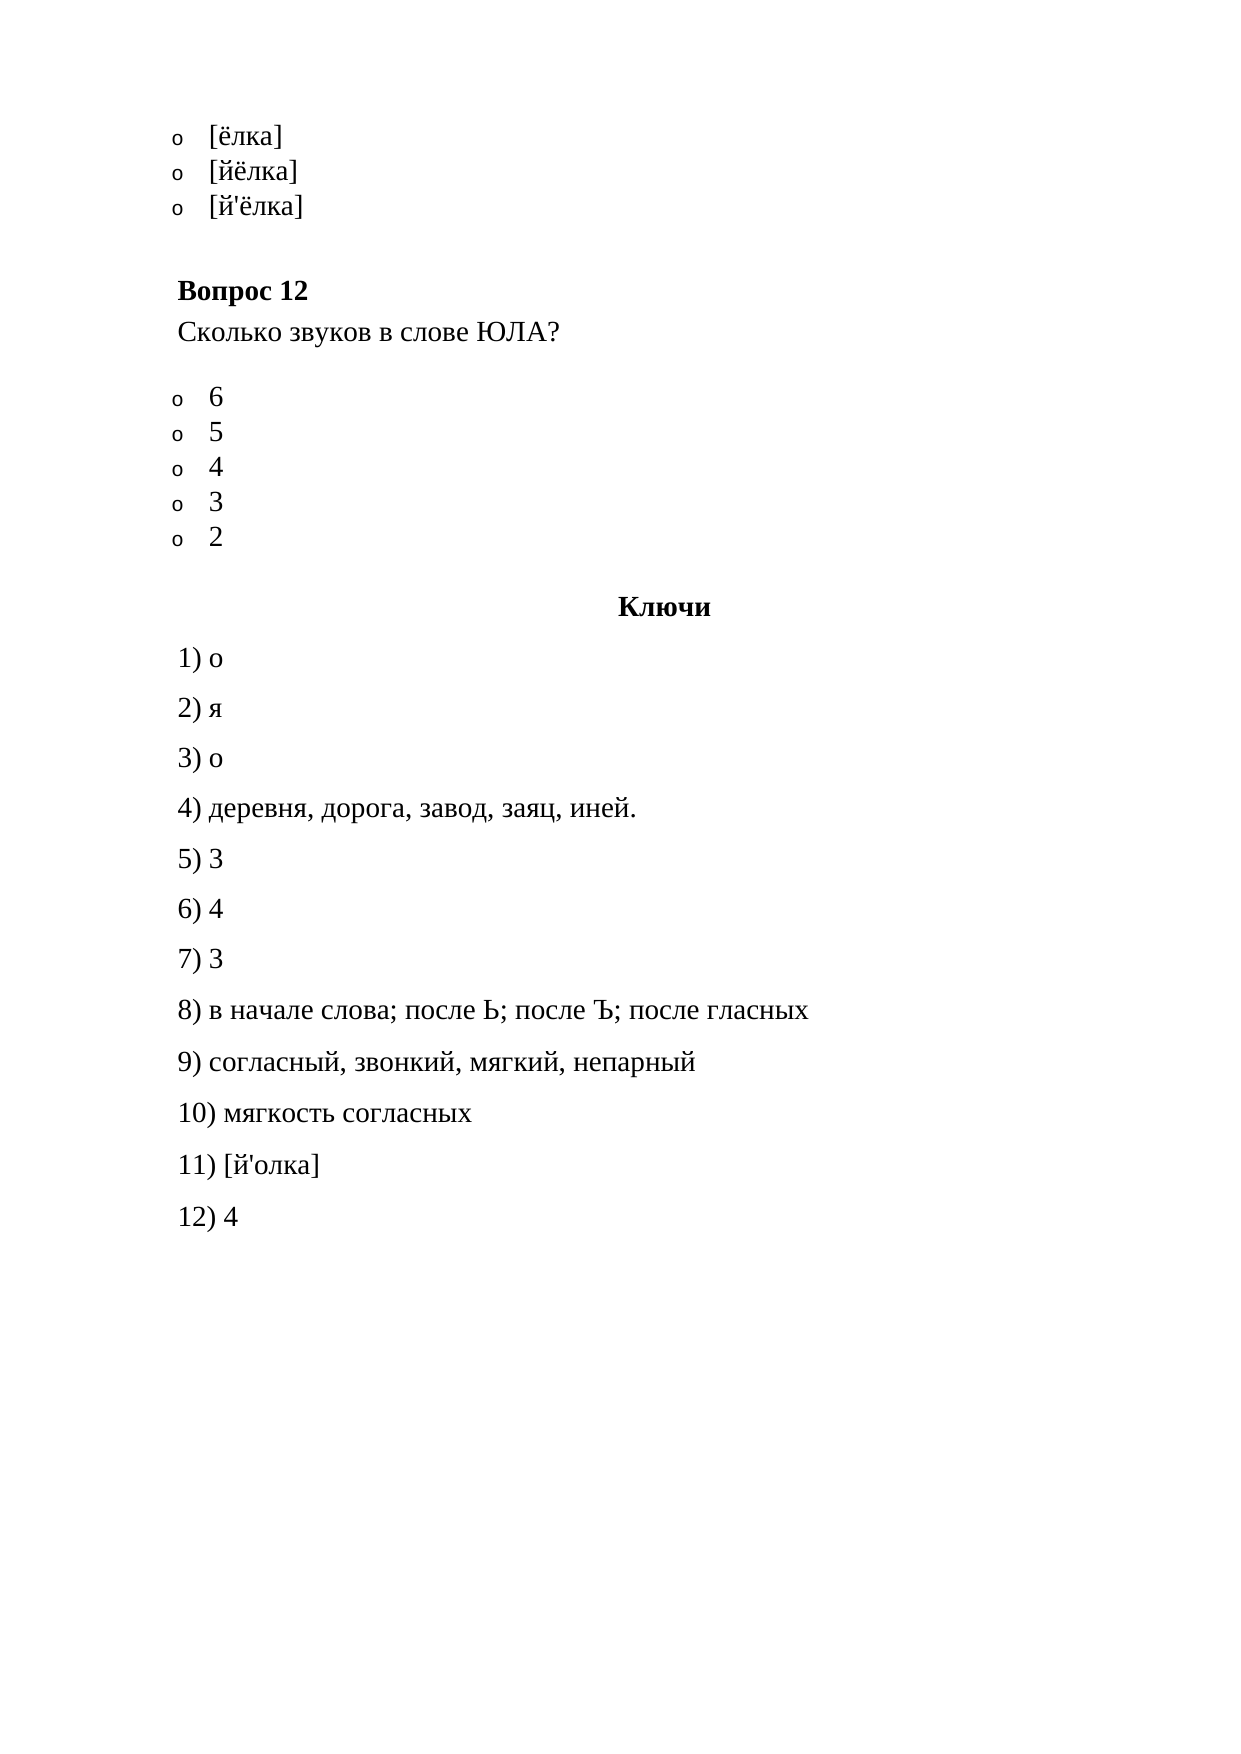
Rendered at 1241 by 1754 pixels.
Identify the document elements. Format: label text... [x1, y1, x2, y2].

text 10) мягкость согласных [177, 1096, 1152, 1129]
text Вопрос 12 [177, 273, 1152, 306]
list [ёлка] [171, 118, 1152, 152]
text 12) 4 [177, 1199, 1152, 1233]
text 9) согласный, звонкий, мягкий, непарный [177, 1044, 1152, 1077]
text 6) 4 [177, 891, 1152, 925]
text 8) в начале слова; после Ь; после Ъ; после гласных [177, 992, 1152, 1025]
list [йёлка] [171, 153, 1152, 187]
text 4) деревня, дорога, завод, заяц, иней. [177, 791, 1152, 824]
list 6 [171, 379, 1152, 412]
text 1) о [177, 640, 1152, 673]
list 5 [171, 414, 1152, 447]
list [й'ёлка] [171, 188, 1152, 222]
text Сколько звуков в слове ЮЛА? [177, 314, 1152, 347]
text 3) о [177, 740, 1152, 774]
text 11) [й'олка] [177, 1147, 1152, 1181]
text Ключи [177, 589, 1152, 623]
text 7) 3 [177, 942, 1152, 975]
list 3 [171, 484, 1152, 518]
text 5) 3 [177, 841, 1152, 874]
list 2 [171, 519, 1152, 553]
list 4 [171, 449, 1152, 482]
text 2) я [177, 690, 1152, 723]
